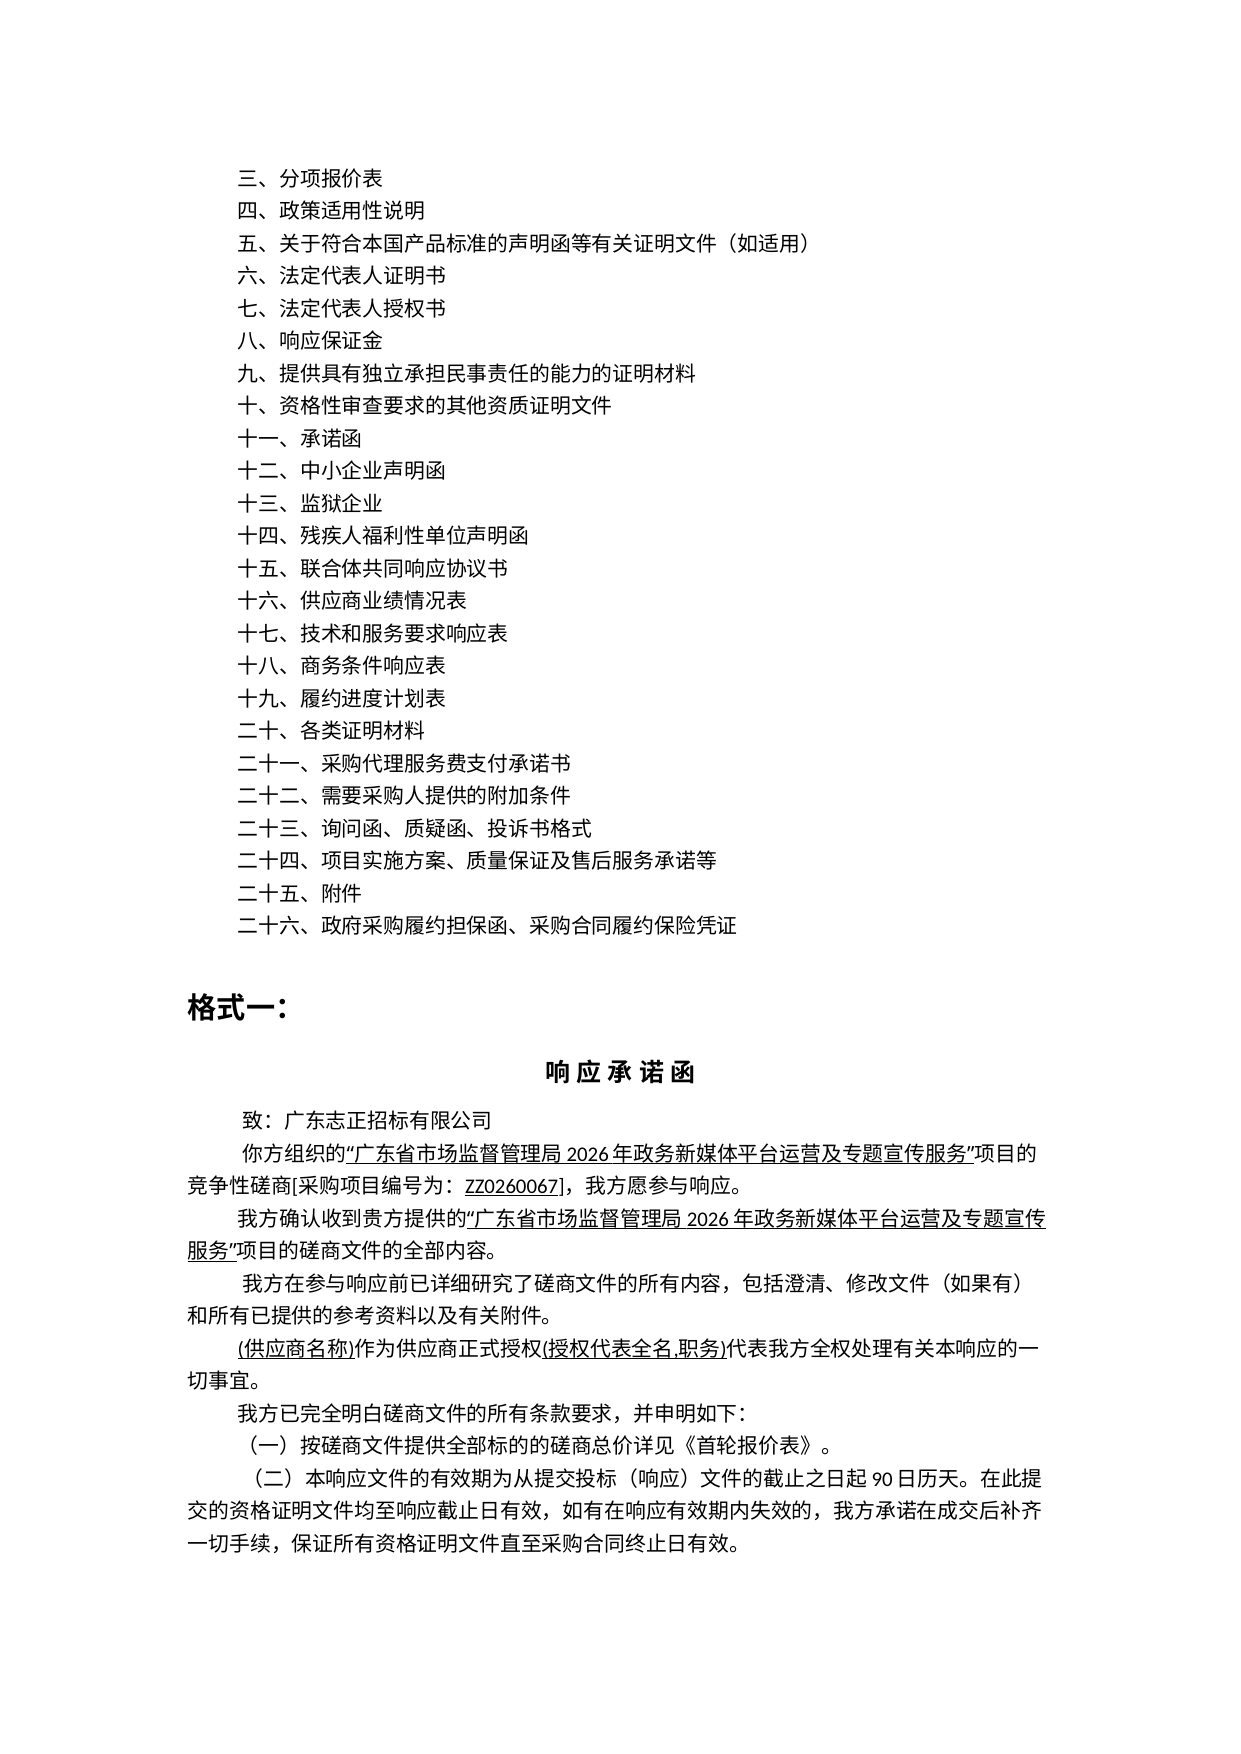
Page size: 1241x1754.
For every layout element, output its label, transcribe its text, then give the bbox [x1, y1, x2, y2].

text 十一、承诺函 [187, 422, 1053, 454]
text 二十一、采购代理服务费支付承诺书 [187, 747, 1053, 779]
text 六、法定代表人证明书 [187, 259, 1053, 292]
text 格式一： [187, 974, 1053, 1039]
text 二十三、询问函、质疑函、投诉书格式 [187, 812, 1053, 844]
text 二十二、需要采购人提供的附加条件 [187, 779, 1053, 812]
text 九、提供具有独立承担民事责任的能力的证明材料 [187, 357, 1053, 389]
text 五、关于符合本国产品标准的声明函等有关证明文件（如适用） [187, 227, 1053, 259]
text 十二、中小企业声明函 [187, 454, 1053, 487]
text 四、政策适用性说明 [187, 194, 1053, 227]
text 我方确认收到贵方提供的“广东省市场监督管理局2026年政务新媒体平台运营及专题宣传服务”项目的磋商文件的全部内容。 [187, 1202, 1053, 1267]
text 二十五、附件 [187, 877, 1053, 909]
text 十五、联合体共同响应协议书 [187, 552, 1053, 584]
text 我方在参与响应前已详细研究了磋商文件的所有内容，包括澄清、修改文件（如果有）和所有已提供的参考资料以及有关附件。 [187, 1267, 1053, 1332]
text 十、资格性审查要求的其他资质证明文件 [187, 389, 1053, 422]
text （二）本响应文件的有效期为从提交投标（响应）文件的截止之日起90日历天。在此提交的资格证明文件均至响应截止日有效，如有在响应有效期内失效的，我方承诺在成交后补齐一切手续，保证所有资格证明文件直至采购合同终止日有效。 [187, 1462, 1053, 1559]
text 十九、履约进度计划表 [187, 682, 1053, 714]
text 十七、技术和服务要求响应表 [187, 617, 1053, 649]
text 致：广东志正招标有限公司 [187, 1104, 1053, 1137]
text 你方组织的“广东省市场监督管理局2026年政务新媒体平台运营及专题宣传服务”项目的竞争性磋商[采购项目编号为：ZZ0260067]，我方愿参与响应。 [187, 1137, 1053, 1202]
text 三、分项报价表 [187, 162, 1053, 194]
text 十六、供应商业绩情况表 [187, 584, 1053, 617]
text 八、响应保证金 [187, 324, 1053, 357]
text 二十四、项目实施方案、质量保证及售后服务承诺等 [187, 844, 1053, 877]
text 二十、各类证明材料 [187, 714, 1053, 747]
text 我方已完全明白磋商文件的所有条款要求，并申明如下： [187, 1397, 1053, 1429]
text 二十六、政府采购履约担保函、采购合同履约保险凭证 [187, 909, 1053, 942]
text 十三、监狱企业 [187, 487, 1053, 519]
text 十四、残疾人福利性单位声明函 [187, 519, 1053, 552]
text 响 应 承 诺 函 [187, 1039, 1053, 1104]
text 七、法定代表人授权书 [187, 292, 1053, 324]
text （一）按磋商文件提供全部标的的磋商总价详见《首轮报价表》。 [187, 1429, 1053, 1462]
text 十八、商务条件响应表 [187, 649, 1053, 682]
text (供应商名称)作为供应商正式授权(授权代表全名,职务)代表我方全权处理有关本响应的一切事宜。 [187, 1332, 1053, 1397]
